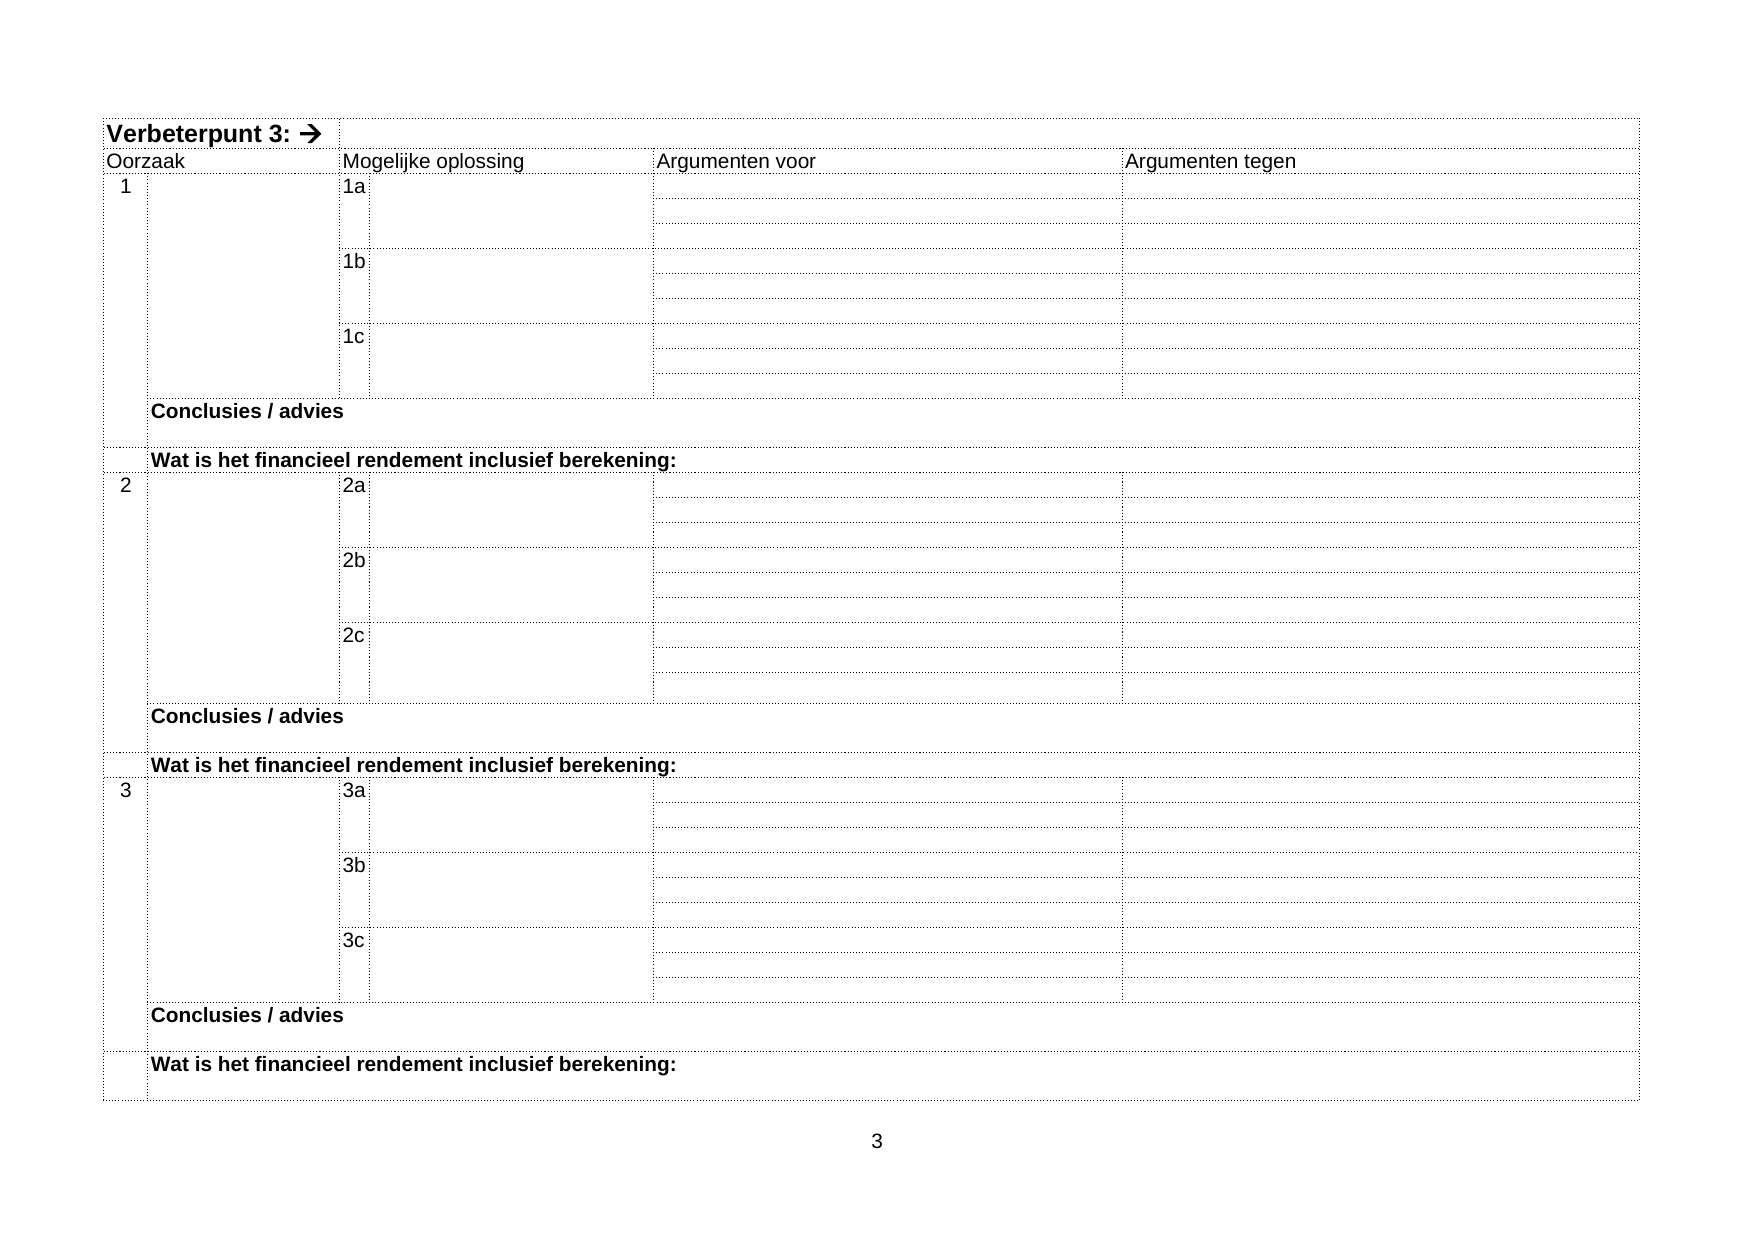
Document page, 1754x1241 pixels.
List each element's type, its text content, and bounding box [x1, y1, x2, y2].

table_cell [1122, 348, 1639, 373]
table_cell [340, 118, 1639, 148]
table_cell [654, 472, 1122, 497]
table_cell [1122, 522, 1639, 547]
table_cell [1122, 298, 1639, 323]
table_cell 3 [103, 777, 148, 1051]
table_cell Oorzaak [103, 148, 339, 173]
table_cell [654, 273, 1122, 298]
table_cell [654, 977, 1122, 1002]
table_cell Wat is het financieel rendement inclusief berekening: [148, 447, 1639, 472]
table_cell 2 [103, 472, 148, 752]
table_cell [1122, 902, 1639, 927]
table_cell [369, 323, 653, 398]
table_cell [654, 672, 1122, 703]
table_cell [1122, 497, 1639, 522]
table_cell [1122, 877, 1639, 902]
table_cell Verbeterpunt 3: [103, 118, 339, 148]
table_cell [654, 927, 1122, 952]
table_cell [654, 877, 1122, 902]
table_cell [654, 902, 1122, 927]
table_cell [1122, 273, 1639, 298]
table_cell [654, 248, 1122, 273]
table_cell [654, 497, 1122, 522]
table_cell [1122, 672, 1639, 703]
table_cell Argumenten tegen [1122, 148, 1639, 173]
table_cell [1122, 223, 1639, 248]
table_cell [654, 597, 1122, 622]
table_cell [654, 373, 1122, 398]
table_cell [148, 777, 339, 1002]
table_cell [654, 952, 1122, 977]
table_cell [1122, 852, 1639, 877]
table_cell [1122, 572, 1639, 597]
table_cell [369, 248, 653, 323]
table_cell [369, 622, 653, 703]
table_cell [1122, 472, 1639, 497]
table_cell [654, 852, 1122, 877]
table_cell [103, 1051, 148, 1100]
table_cell [654, 647, 1122, 672]
table_cell [148, 472, 339, 703]
table_cell 2a [340, 472, 369, 547]
table_cell [654, 323, 1122, 348]
table_cell [103, 447, 148, 472]
table_cell 3b [340, 852, 369, 927]
table_cell [369, 173, 653, 248]
table_cell [1122, 198, 1639, 223]
table_cell 1a [340, 173, 369, 248]
table_cell [369, 852, 653, 927]
table_cell [1122, 927, 1639, 952]
table_cell Conclusies / advies [148, 703, 1639, 752]
table_cell Mogelijke oplossing [340, 148, 653, 173]
table_cell [654, 173, 1122, 198]
table_cell [369, 547, 653, 622]
table_cell Argumenten voor [654, 148, 1122, 173]
table_cell Wat is het financieel rendement inclusief berekening: [148, 752, 1639, 777]
table_cell [1122, 373, 1639, 398]
table_cell [1122, 827, 1639, 852]
table_cell 3a [340, 777, 369, 852]
table_cell [654, 298, 1122, 323]
table_cell [654, 223, 1122, 248]
table_cell [1122, 777, 1639, 802]
table_cell [1122, 173, 1639, 198]
table_cell [1122, 248, 1639, 273]
table_cell [654, 198, 1122, 223]
table_cell Conclusies / advies [148, 398, 1639, 447]
table_cell 1 [103, 173, 148, 447]
table_cell Conclusies / advies [148, 1002, 1639, 1051]
table_cell [103, 752, 148, 777]
table_cell [148, 173, 339, 398]
table_cell [654, 522, 1122, 547]
table_cell [369, 472, 653, 547]
table_cell [1122, 952, 1639, 977]
table_cell 3c [340, 927, 369, 1002]
table_cell [654, 622, 1122, 647]
table_cell [1122, 802, 1639, 827]
table_cell [654, 348, 1122, 373]
table_cell [1122, 647, 1639, 672]
table_cell [654, 547, 1122, 572]
table_cell [1122, 597, 1639, 622]
table_cell [654, 827, 1122, 852]
table_cell [1122, 977, 1639, 1002]
table_cell [654, 802, 1122, 827]
table_cell [369, 777, 653, 852]
table_cell 1b [340, 248, 369, 323]
table_cell [369, 927, 653, 1002]
table_cell 2b [340, 547, 369, 622]
table_cell [654, 777, 1122, 802]
table_cell [1122, 547, 1639, 572]
table_cell [1122, 323, 1639, 348]
table_cell 2c [340, 622, 369, 703]
table_cell Wat is het financieel rendement inclusief berekening: [148, 1051, 1639, 1100]
table_cell [654, 572, 1122, 597]
table_cell 1c [340, 323, 369, 398]
table_cell [1122, 622, 1639, 647]
